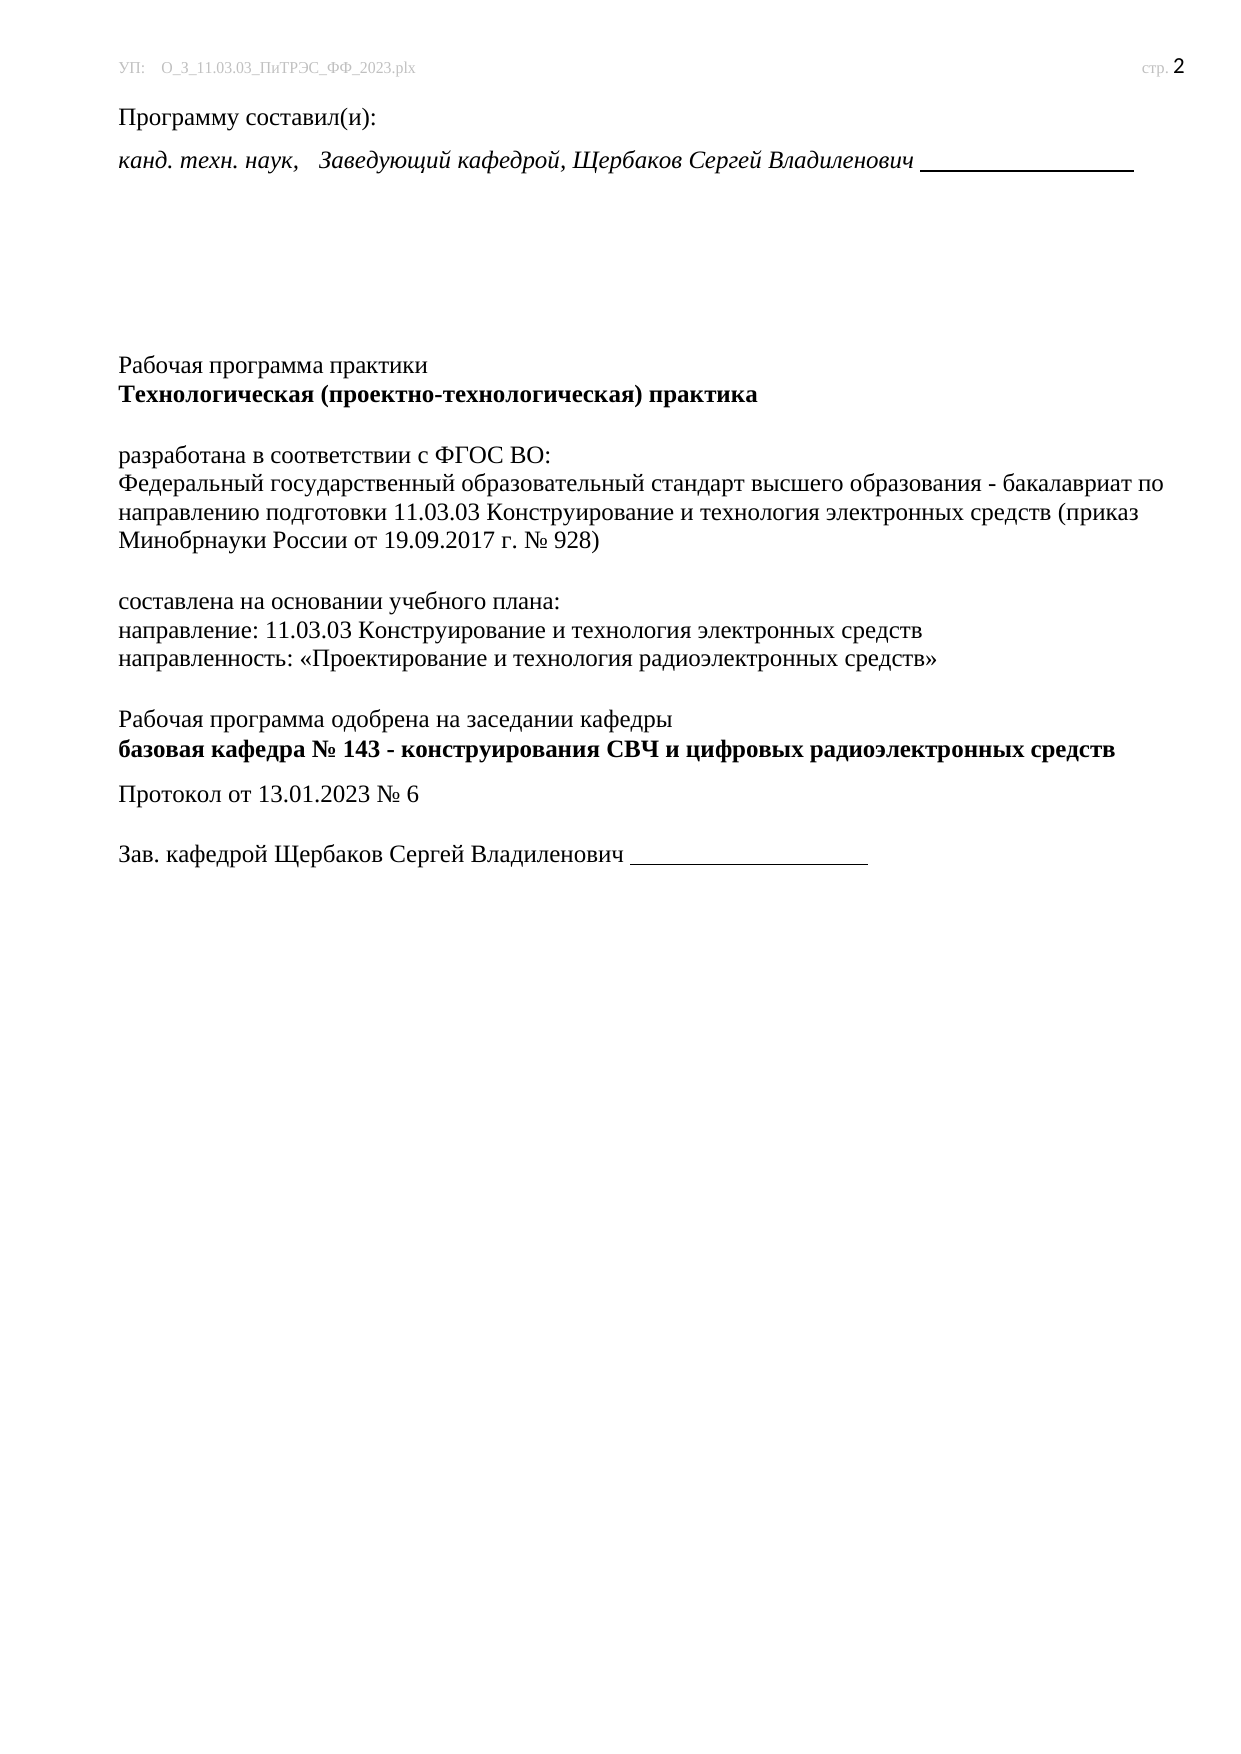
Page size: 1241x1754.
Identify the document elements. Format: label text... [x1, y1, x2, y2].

text составлена на основании учебного плана: [118, 586, 1192, 615]
text направление: 11.03.03 Конструирование и технология электронных средств направленность: «Проектирование и технология радиоэлектронных средств» [118, 615, 1095, 672]
text Рабочая программа одобрена на заседании кафедры [118, 704, 1192, 733]
text Зав. кафедрой Щербаков Сергей Владиленович [118, 839, 1192, 867]
text Протокол от 13.01.2023 № 6 [118, 779, 1192, 808]
text разработана в соответствии с ФГОС ВО: [118, 440, 1192, 468]
text Программу составил(и): [118, 102, 1192, 131]
subtitle Технологическая (проектно-технологическая) практика [118, 379, 1192, 408]
text Рабочая программа практики [118, 351, 1192, 379]
text канд. техн. наук, Заведующий кафедрой, Щербаков Сергей Владиленович [118, 145, 1192, 174]
text Федеральный государственный образовательный стандарт высшего образования - бакалавриат по направлению подготовки 11.03.03 Конструирование и технология электронных средств (приказ Минобрнауки России от 19.09.2017 г. № 928) [118, 469, 1192, 554]
subtitle базовая кафедра № 143 - конструирования СВЧ и цифровых радиоэлектронных средств [118, 734, 1192, 762]
